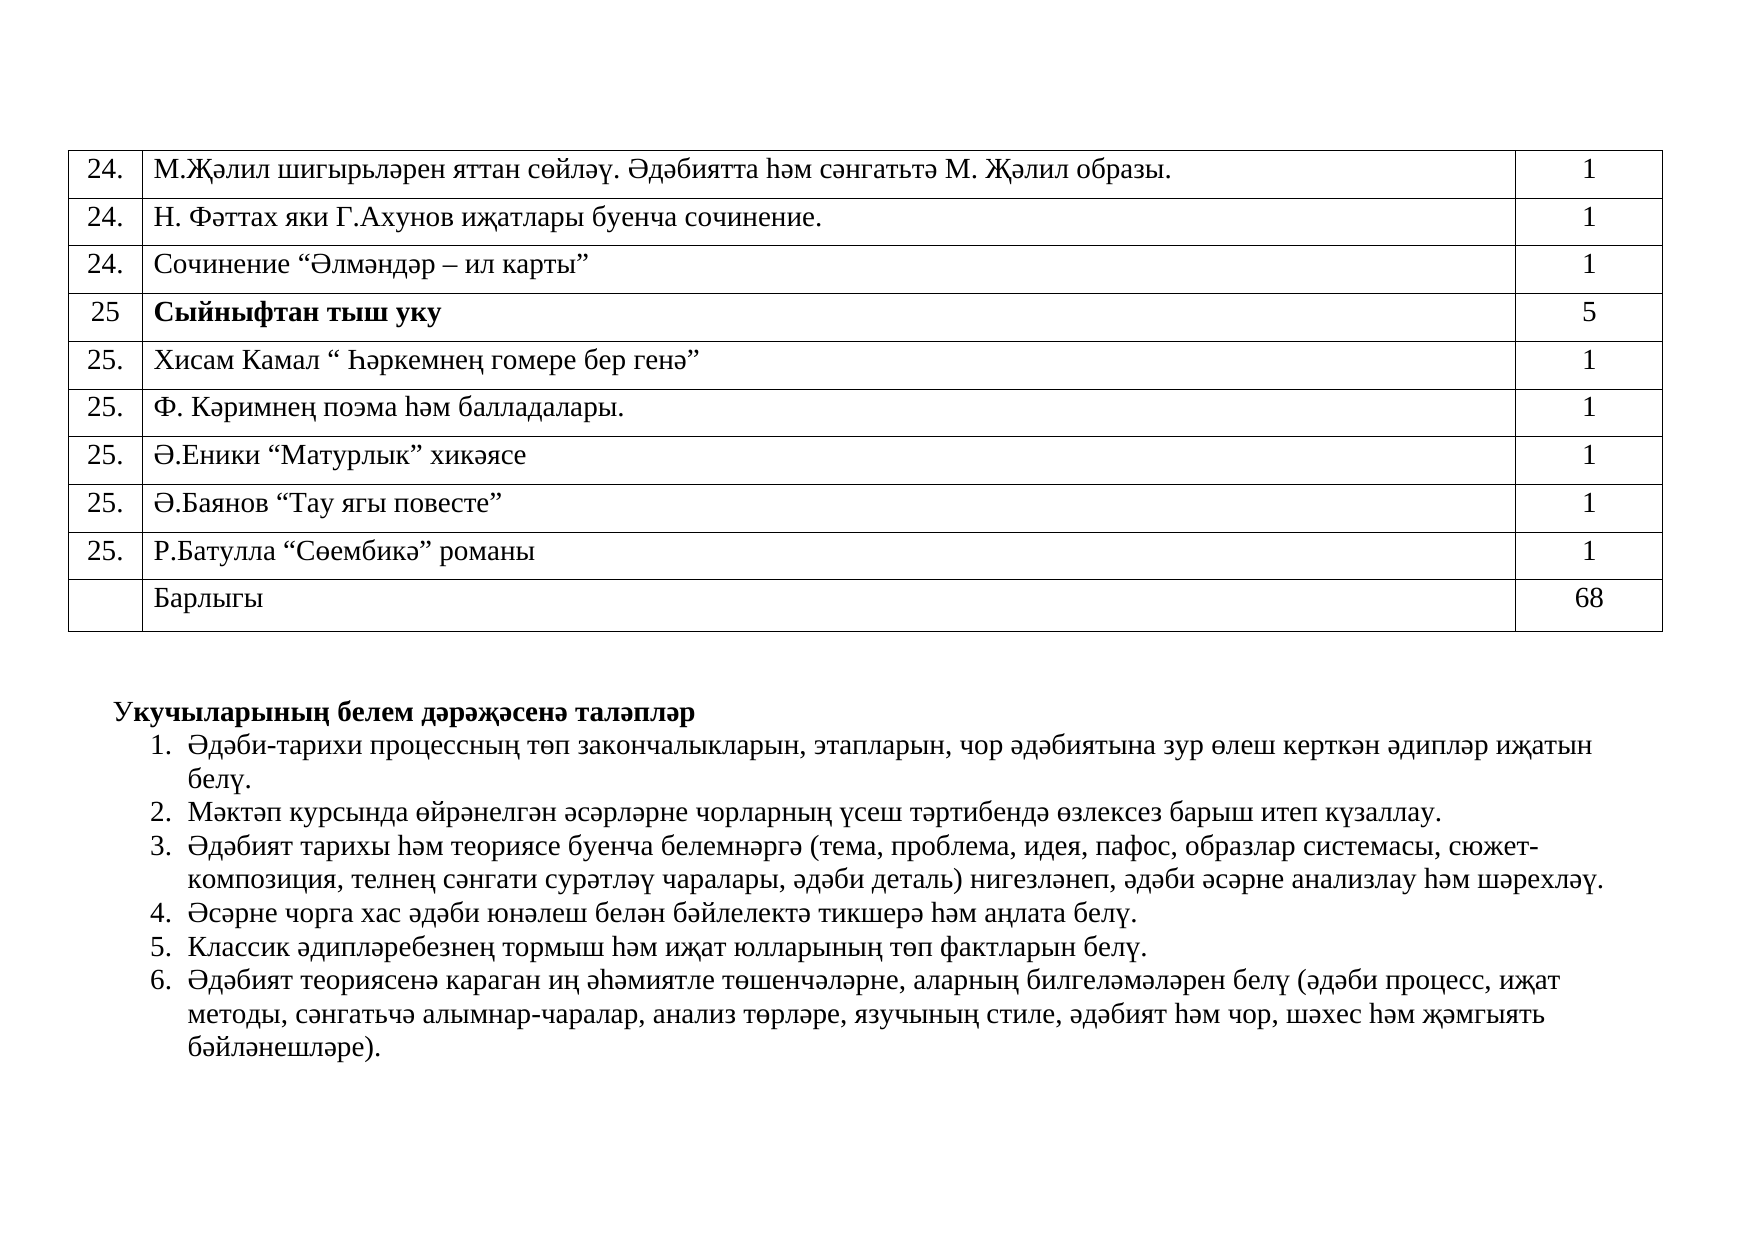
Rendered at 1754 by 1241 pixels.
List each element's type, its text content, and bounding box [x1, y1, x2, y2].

table_cell 25. [69, 437, 142, 484]
list Мәктәп курсында өйрәнелгән әсәрләрне чорларның үсеш тәртибендә өзлексез барыш итеп күзаллау. [150, 794, 1641, 828]
table_cell Ә.Еники “Матурлык” хикәясе [143, 437, 1515, 484]
table_cell 1 [1516, 342, 1662, 388]
table_cell 1 [1516, 485, 1662, 532]
table_cell 1 [1516, 437, 1662, 484]
list Классик әдипләребезнең тормыш һәм иҗат юлларының төп фактларын белү. [150, 929, 1641, 962]
table_cell 1 [1516, 199, 1662, 245]
table_cell 25. [69, 533, 142, 579]
table_cell 25. [69, 390, 142, 436]
table_cell Сочинение “Әлмәндәр – ил карты” [143, 246, 1515, 293]
table_cell Хисам Камал “ Һәркемнең гомере бер генә” [143, 342, 1515, 388]
table_cell Барлыгы [143, 580, 1515, 631]
table_cell 1 [1516, 390, 1662, 436]
table_cell 1 [1516, 246, 1662, 293]
table_cell 68 [1516, 580, 1662, 631]
table_cell 25. [69, 342, 142, 388]
table_cell 1 [1516, 151, 1662, 198]
table_cell М.Җәлил шигырьләрен яттан сөйләү. Әдәбиятта һәм сәнгатьтә М. Җәлил образы. [143, 151, 1515, 198]
list Әсәрне чорга хас әдәби юнәлеш белән бәйлелектә тикшерә һәм аңлата белү. [150, 895, 1641, 929]
list Әдәбият тарихы һәм теориясе буенча белемнәргә (тема, проблема, идея, пафос, образлар системасы, сюжет-композиция, телнең сәнгати сурәтләү чаралары, әдәби деталь) нигезләнеп, әдәби әсәрне анализлау һәм шәрехләү. [150, 828, 1641, 895]
table_cell [69, 580, 142, 631]
table_cell Н. Фәттах яки Г.Ахунов иҗатлары буенча сочинение. [143, 199, 1515, 245]
table_cell 24. [69, 246, 142, 293]
table_cell 25 [69, 294, 142, 341]
table_cell Ә.Баянов “Тау ягы повесте” [143, 485, 1515, 532]
table_cell Ф. Кәримнең поэма һәм балладалары. [143, 390, 1515, 436]
table_cell 1 [1516, 533, 1662, 579]
table_cell Р.Батулла “Сөембикә” романы [143, 533, 1515, 579]
table_cell 24. [69, 151, 142, 198]
text Укучыларының белем дәрәҗәсенә таләпләр [112, 694, 1641, 727]
table_cell Сыйныфтан тыш уку [143, 294, 1515, 341]
table_cell 25. [69, 485, 142, 532]
list Әдәбият теориясенә караган иң әһәмиятле төшенчәләрне, аларның билгеләмәләрен белү (әдәби процесс, иҗат методы, сәнгатьчә алымнар-чаралар, анализ төрләре, язучының стиле, әдәбият һәм чор, шәхес һәм җәмгыять бәйләнешләре). [150, 962, 1641, 1063]
table_cell 5 [1516, 294, 1662, 341]
list Әдәби-тарихи процессның төп закончалыкларын, этапларын, чор әдәбиятына зур өлеш керткән әдипләр иҗатын белү. [150, 727, 1641, 794]
table_cell 24. [69, 199, 142, 245]
